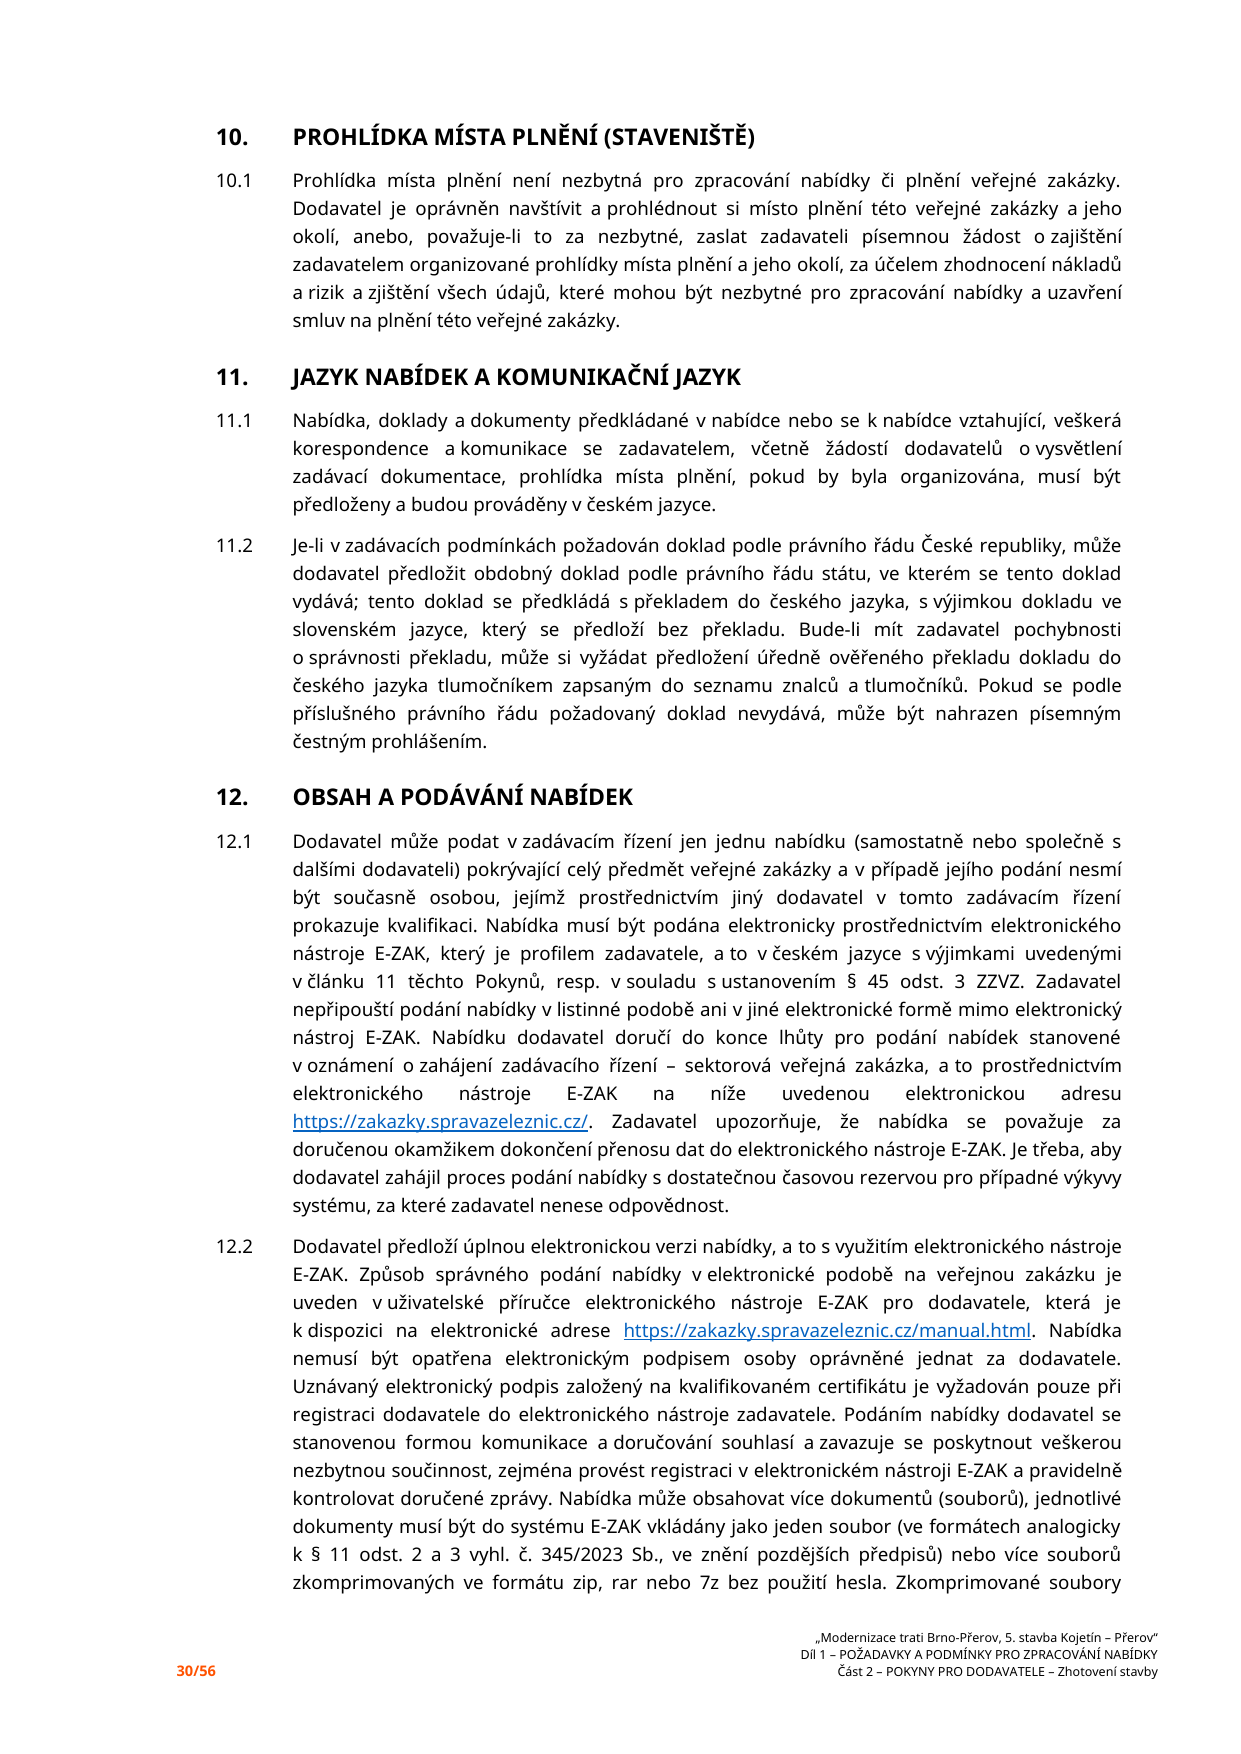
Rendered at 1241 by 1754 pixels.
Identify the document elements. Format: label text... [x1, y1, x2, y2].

text Dodavatel může podat v zadávacím řízení jen jednu nabídku (samostatně nebo společně s dalšími dodavateli) pokrývající celý předmět veřejné zakázky a v případě jejího podání nesmí být současně osobou, jejímž prostřednictvím jiný dodavatel v tomto zadávacím řízení prokazuje kvalifikaci. Nabídka musí být podána elektronicky prostřednictvím elektronického nástroje E-ZAK, který je profilem zadavatele, a to v českém jazyce s výjimkami uvedenými v článku 11 těchto Pokynů, resp. v souladu s ustanovením § 45 odst. 3 ZZVZ. Zadavatel nepřipouští podání nabídky v listinné podobě ani v jiné elektronické formě mimo elektronický nástroj E-ZAK. Nabídku dodavatel doručí do konce lhůty pro podání nabídek stanovené v oznámení o zahájení zadávacího řízení – sektorová veřejná zakázka, a to prostřednictvím elektronického nástroje E-ZAK na níže uvedenou elektronickou adresu https://zakazky.spravazeleznic.cz/. Zadavatel upozorňuje, že nabídka se považuje za doručenou okamžikem dokončení přenosu dat do elektronického nástroje E-ZAK. Je třeba, aby dodavatel zahájil proces podání nabídky s dostatečnou časovou rezervou pro případné výkyvy systému, za které zadavatel nenese odpovědnost. [216, 828, 1122, 1218]
text Nabídka, doklady a dokumenty předkládané v nabídce nebo se k nabídce vztahující, veškerá korespondence a komunikace se zadavatelem, včetně žádostí dodavatelů o vysvětlení zadávací dokumentace, prohlídka místa plnění, pokud by byla organizována, musí být předloženy a budou prováděny v českém jazyce. [216, 407, 1122, 517]
text Je-li v zadávacích podmínkách požadován doklad podle právního řádu České republiky, může dodavatel předložit obdobný doklad podle právního řádu státu, ve kterém se tento doklad vydává; tento doklad se předkládá s překladem do českého jazyka, s výjimkou dokladu ve slovenském jazyce, který se předloží bez překladu. Bude-li mít zadavatel pochybnosti o správnosti překladu, může si vyžádat předložení úředně ověřeného překladu dokladu do českého jazyka tlumočníkem zapsaným do seznamu znalců a tlumočníků. Pokud se podle příslušného právního řádu požadovaný doklad nevydává, může být nahrazen písemným čestným prohlášením. [216, 532, 1122, 754]
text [216, 1233, 1122, 1595]
text PROHLÍDKA MÍSTA PLNĚNÍ (STAVENIŠTĚ) [216, 121, 1122, 152]
text Prohlídka místa plnění není nezbytná pro zpracování nabídky či plnění veřejné zakázky. Dodavatel je oprávněn navštívit a prohlédnout si místo plnění této veřejné zakázky a jeho okolí, anebo, považuje-li to za nezbytné, zaslat zadavateli písemnou žádost o zajištění zadavatelem organizované prohlídky místa plnění a jeho okolí, za účelem zhodnocení nákladů a rizik a zjištění všech údajů, které mohou být nezbytné pro zpracování nabídky a uzavření smluv na plnění této veřejné zakázky. [216, 167, 1122, 333]
text JAZYK NABÍDEK A KOMUNIKAČNÍ JAZYK [216, 361, 1122, 392]
text OBSAH a PODÁVÁNÍ NABÍDEK [216, 781, 1122, 812]
